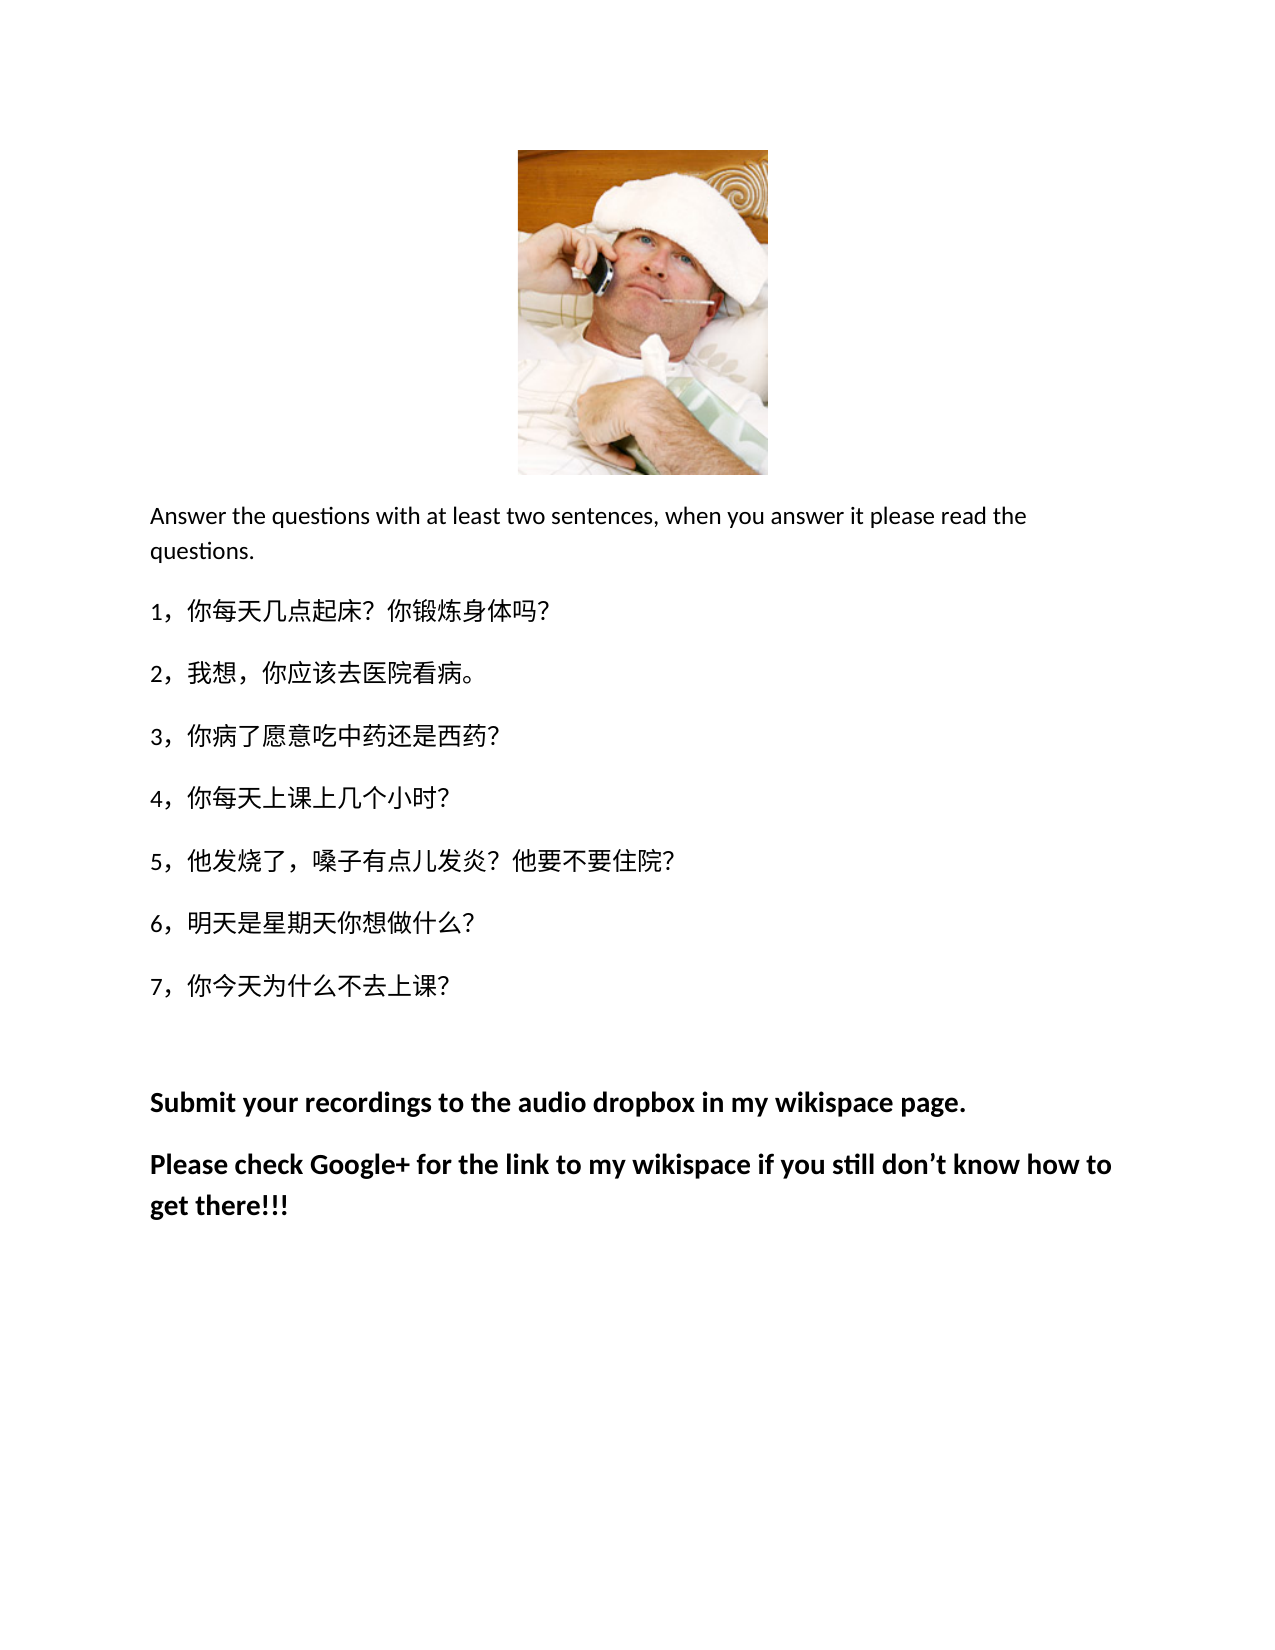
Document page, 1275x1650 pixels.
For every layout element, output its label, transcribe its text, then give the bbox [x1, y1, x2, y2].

text Please check Google+ for the link to my wikispace if you still don’t know how to get there!!! [150, 1146, 1125, 1223]
text 6，明天是星期天你想做什么？ [150, 904, 1125, 940]
picture [517, 150, 768, 475]
text Submit your recordings to the audio dropbox in my wikispace page. [150, 1084, 1125, 1120]
text 1，你每天几点起床？你锻炼身体吗？ [150, 591, 1125, 627]
text Answer the questions with at least two sentences, when you answer it please read the questions. [150, 500, 1125, 566]
text 5，他发烧了，嗓子有点儿发炎？他要不要住院？ [150, 841, 1125, 877]
text 4，你每天上课上几个小时？ [150, 779, 1125, 815]
text 3，你病了愿意吃中药还是西药？ [150, 716, 1125, 752]
text 7，你今天为什么不去上课？ [150, 966, 1125, 1002]
text 2，我想，你应该去医院看病。 [150, 654, 1125, 690]
